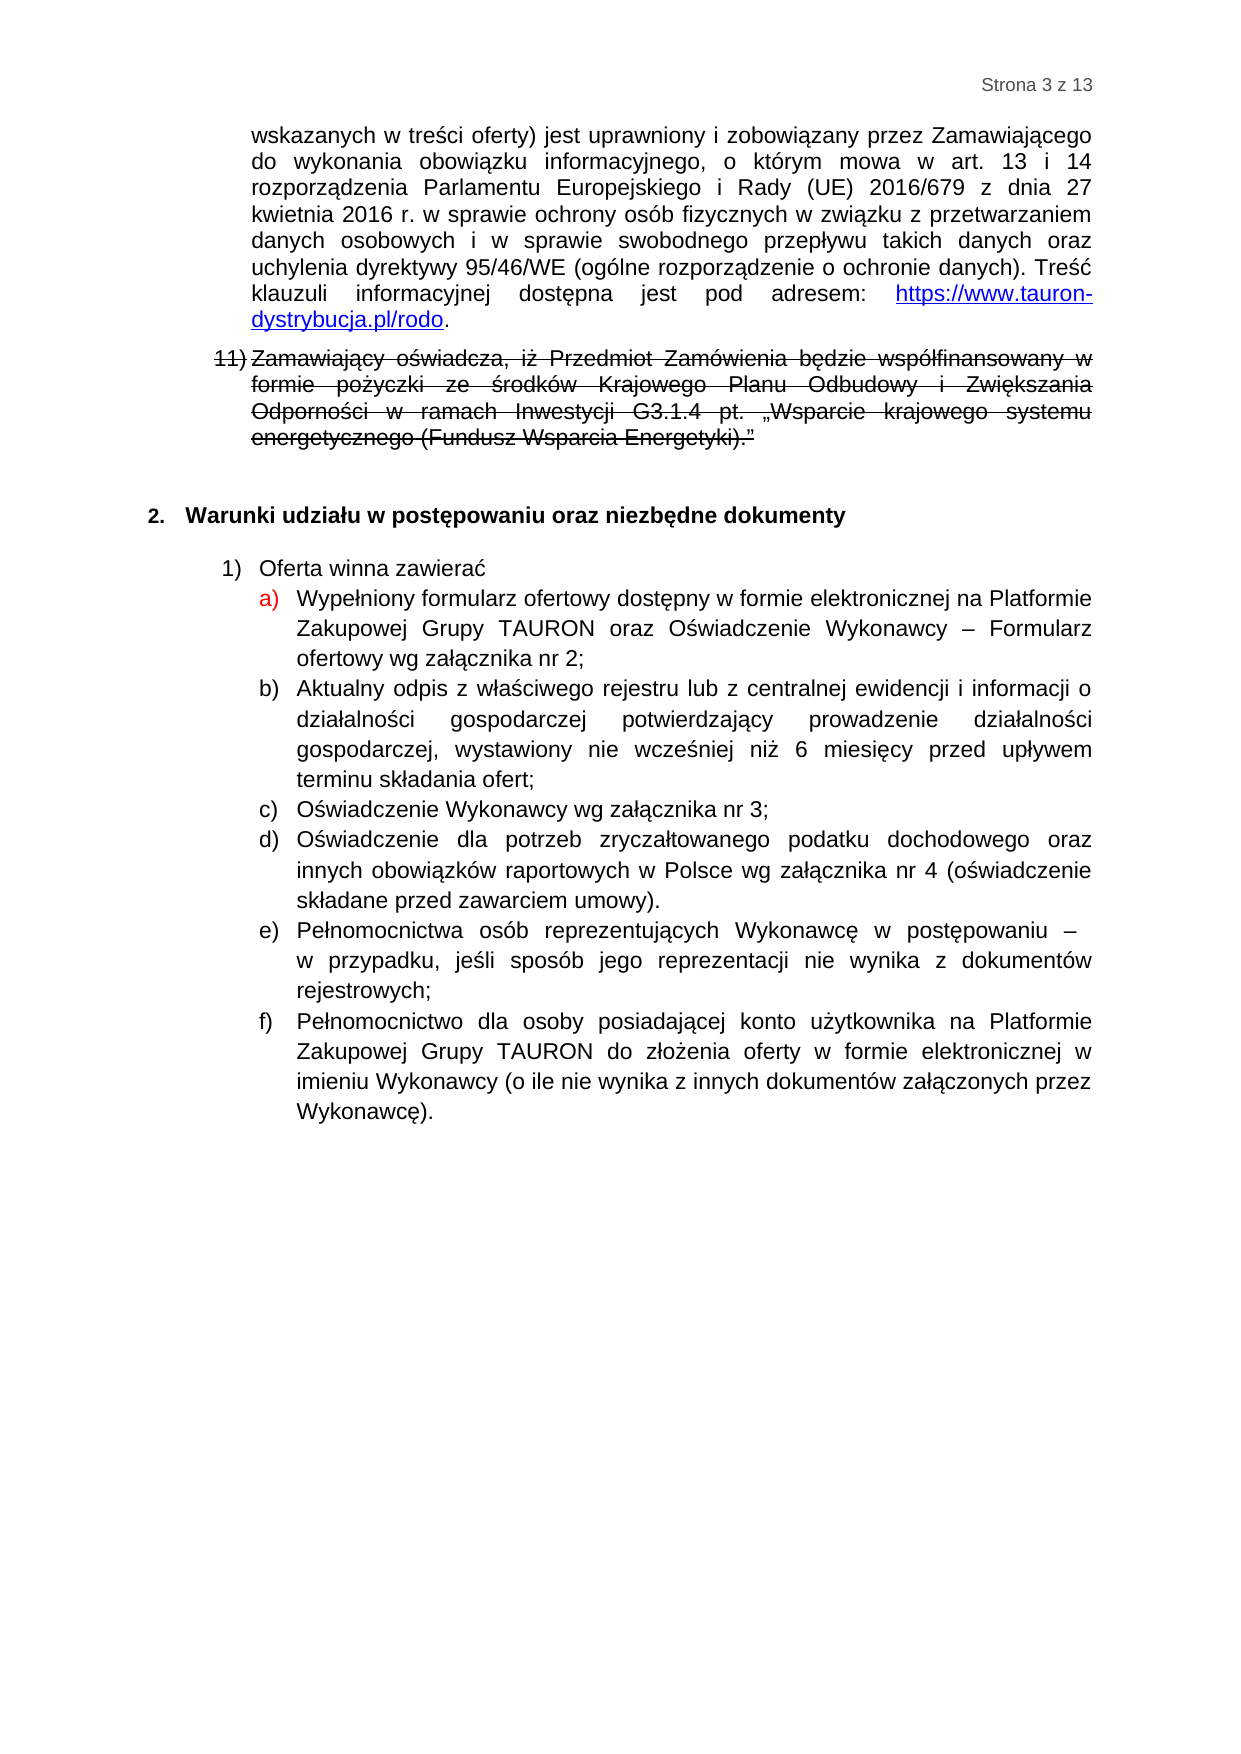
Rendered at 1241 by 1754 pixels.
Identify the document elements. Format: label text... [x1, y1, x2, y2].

list Pełnomocnictwo dla osoby posiadającej konto użytkownika na Platformie Zakupowej Grupy TAURON do złożenia oferty w formie elektronicznej w imieniu Wykonawcy (o ile nie wynika z innych dokumentów załączonych przez Wykonawcę). [259, 1008, 1093, 1124]
list Oferta winna zawierać [221, 554, 1093, 581]
list Oświadczenie Wykonawcy wg załącznika nr 3; [259, 796, 1093, 822]
list Pełnomocnictwa osób reprezentujących Wykonawcę w postępowaniu – w przypadku, jeśli sposób jego reprezentacji nie wynika z dokumentów rejestrowych; [259, 917, 1093, 1004]
list Aktualny odpis z właściwego rejestru lub z centralnej ewidencji i informacji o działalności gospodarczej potwierdzający prowadzenie działalności gospodarczej, wystawiony nie wcześniej niż 6 miesięcy przed upływem terminu składania ofert; [259, 675, 1093, 792]
list Warunki udziału w postępowaniu oraz niezbędne dokumenty [148, 502, 1093, 528]
list Zamawiający oświadcza, iż Przedmiot Zamówienia będzie współfinansowany w formie pożyczki ze środków Krajowego Planu Odbudowy i Zwiększania Odporności w ramach Inwestycji G3.1.4 pt. „Wsparcie krajowego systemu energetycznego (Fundusz Wsparcia Energetyki).” [213, 345, 1093, 450]
list Oświadczenie dla potrzeb zryczałtowanego podatku dochodowego oraz innych obowiązków raportowych w Polsce wg załącznika nr 4 (oświadczenie składane przed zawarciem umowy). [259, 826, 1093, 913]
list Wypełniony formularz ofertowy dostępny w formie elektronicznej na Platformie Zakupowej Grupy TAURON oraz Oświadczenie Wykonawcy – Formularz ofertowy wg załącznika nr 2; [259, 585, 1093, 671]
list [251, 122, 1093, 332]
